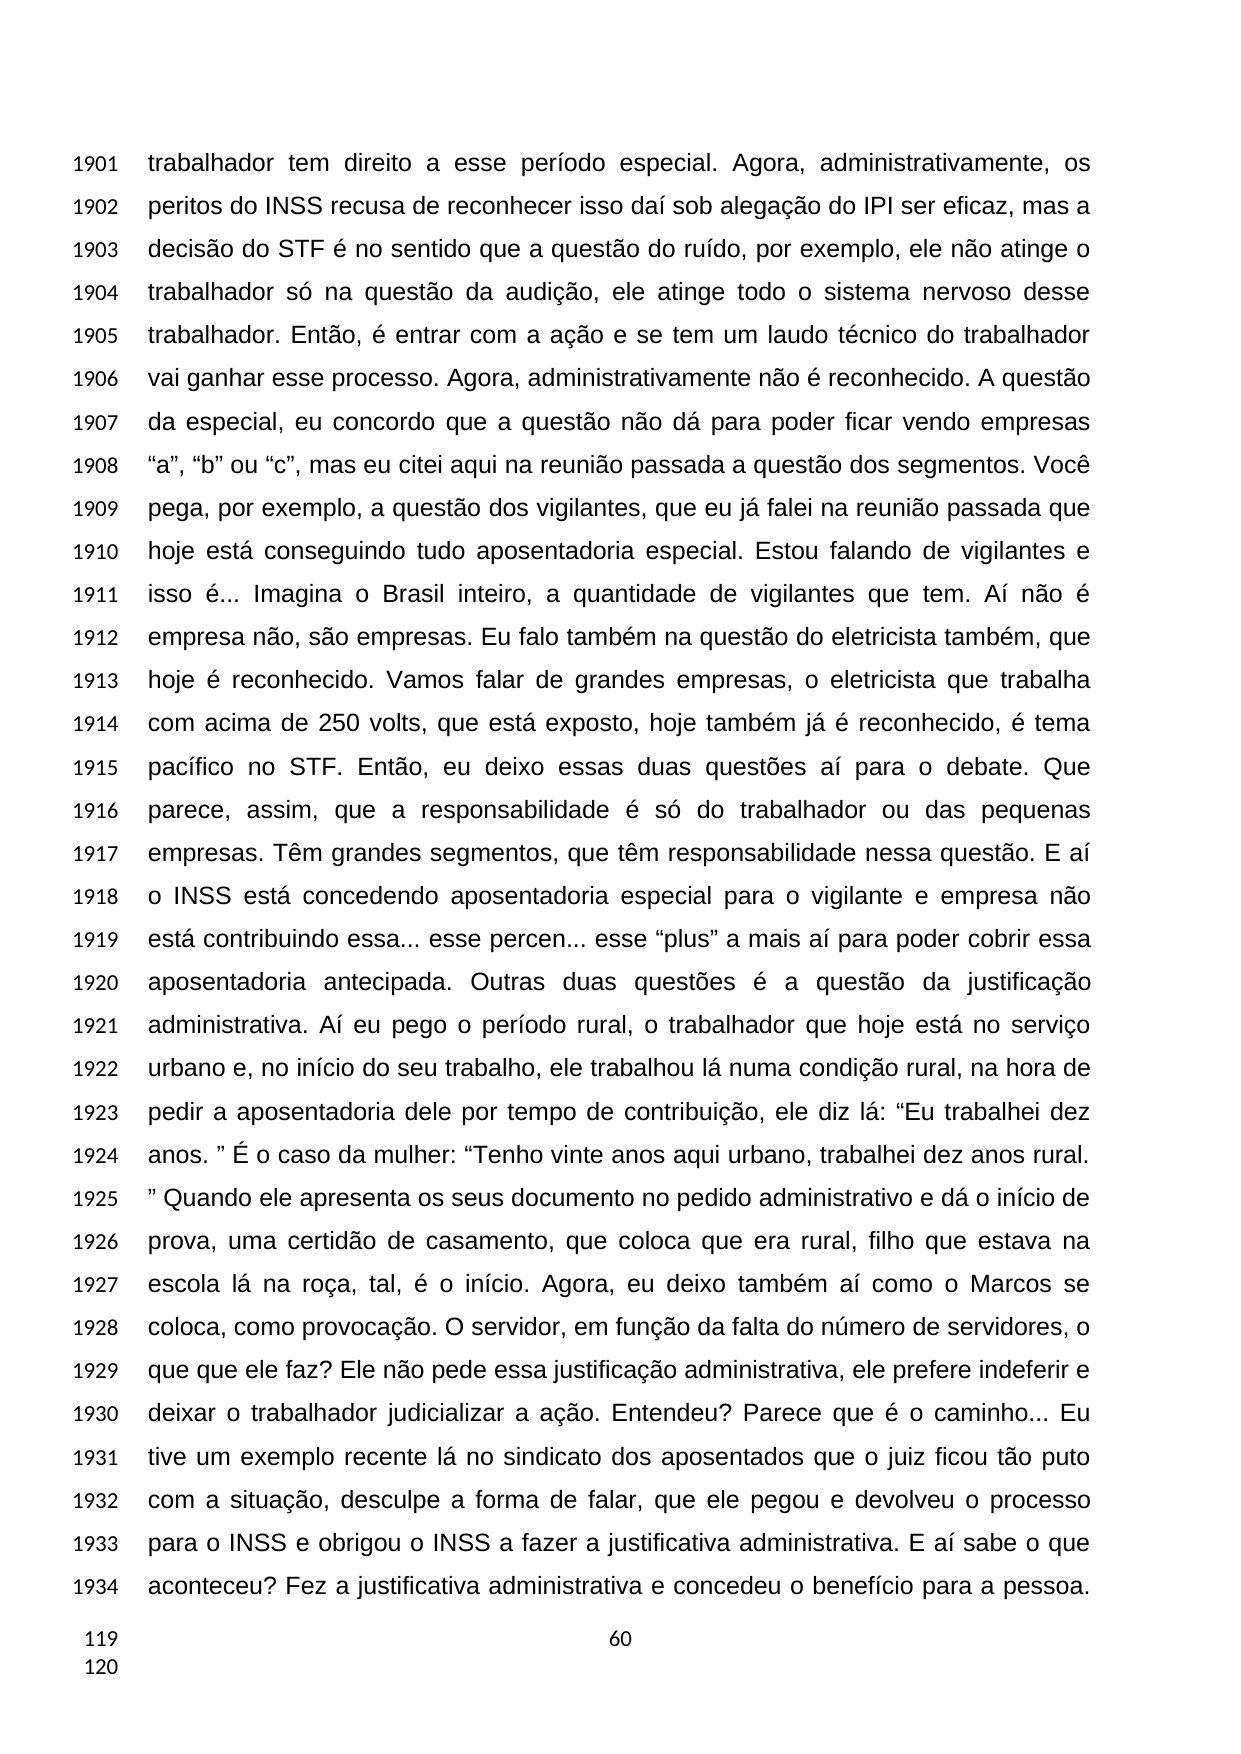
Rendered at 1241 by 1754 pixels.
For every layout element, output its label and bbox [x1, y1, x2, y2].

text [148, 148, 1092, 1599]
